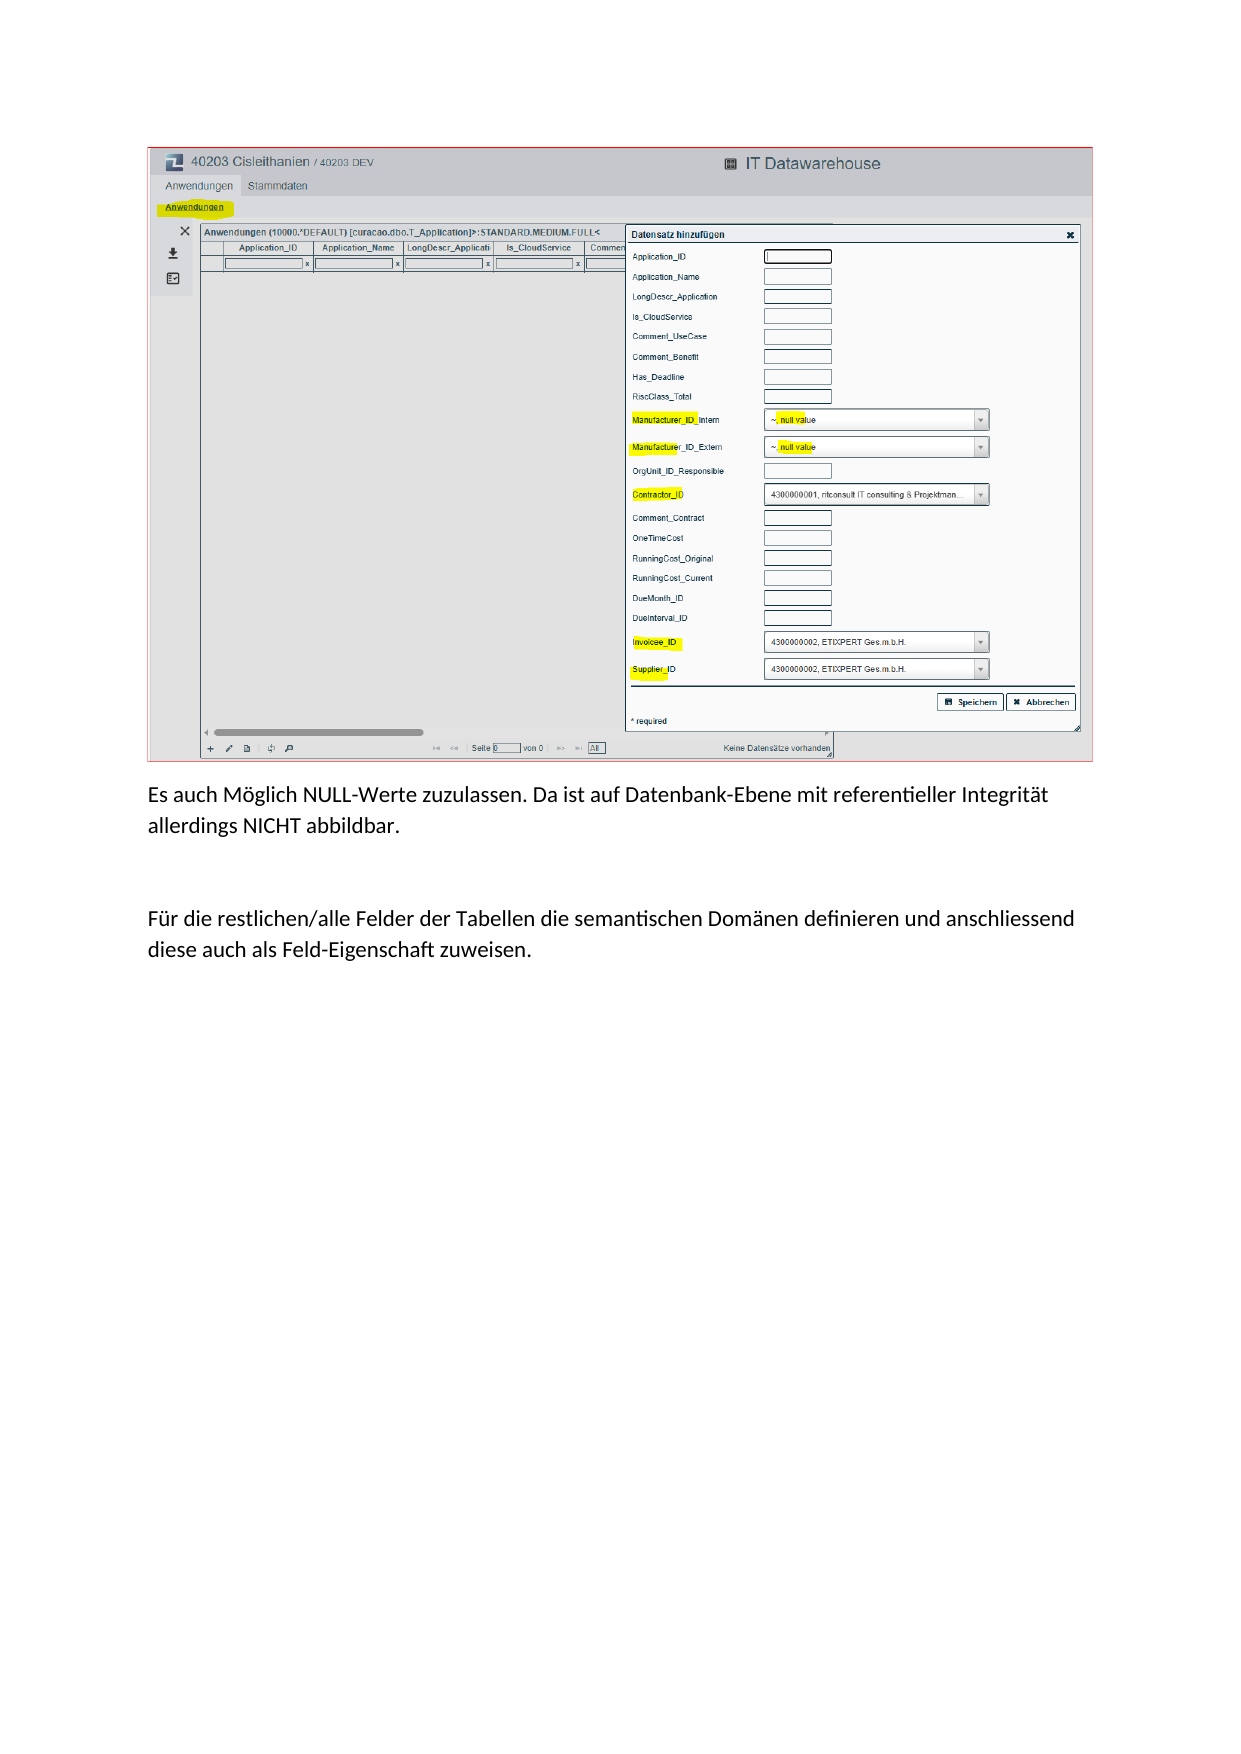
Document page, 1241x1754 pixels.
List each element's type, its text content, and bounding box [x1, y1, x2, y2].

text Für die restlichen/alle Felder der Tabellen die semantischen Domänen definieren und anschliessend diese auch als Feld-Eigenschaft zuweisen. [148, 904, 1093, 963]
picture [147, 147, 1093, 762]
text Es auch Möglich NULL-Werte zuzulassen. Da ist auf Datenbank-Ebene mit referentieller Integrität allerdings NICHT abbildbar. [148, 781, 1093, 839]
